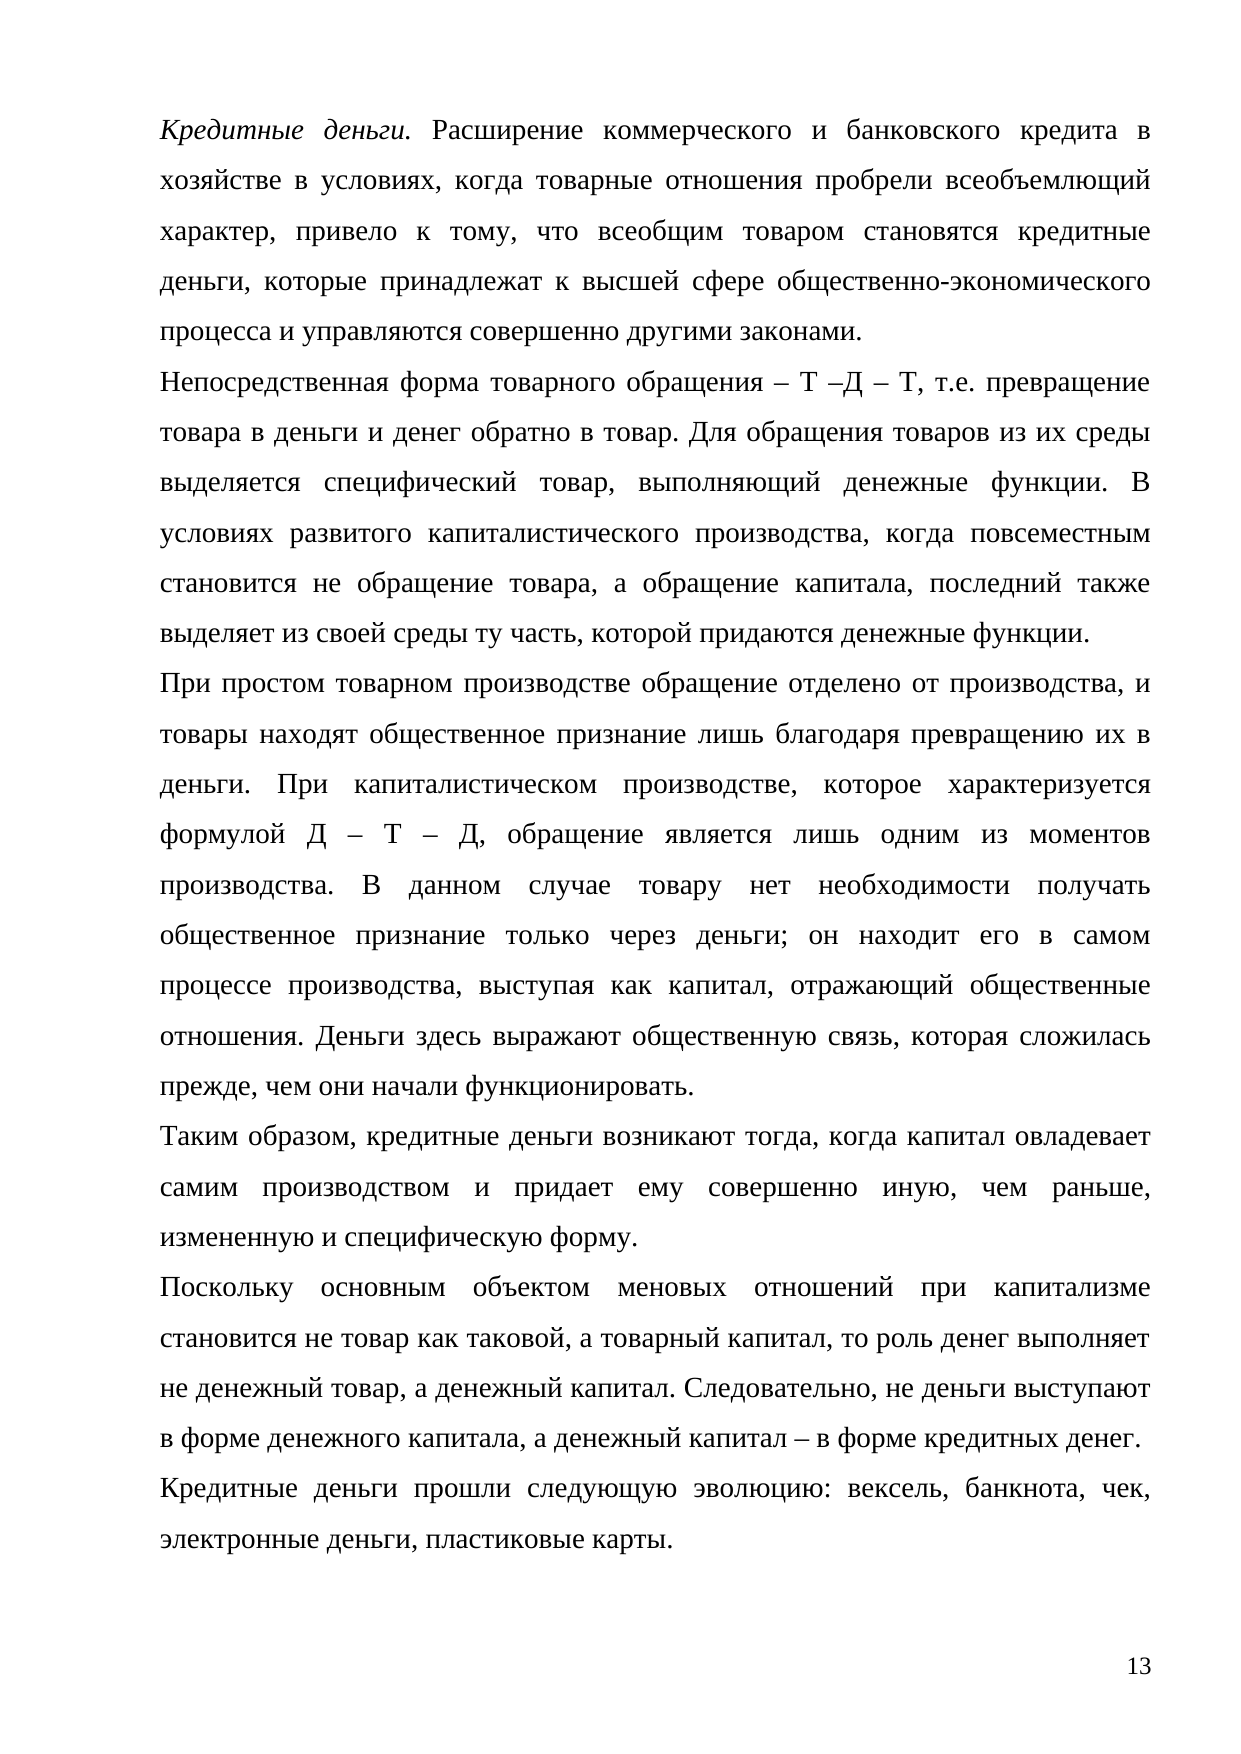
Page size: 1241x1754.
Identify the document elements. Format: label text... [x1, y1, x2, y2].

text Таким образом, кредитные деньги возникают тогда, когда капитал овладевает самим производством и придает ему совершенно иную, чем раньше, измененную и специфическую форму. [159, 1118, 1152, 1253]
text Кредитные деньги. Расширение коммерческого и банковского кредита в хозяйстве в условиях, когда товарные отношения пробрели всеобъемлющий характер, привело к тому, что всеобщим товаром становятся кредитные деньги, которые принадлежат к высшей сфере общественно-экономического процесса и управляются совершенно другими законами. [159, 112, 1152, 347]
text При простом товарном производстве обращение отделено от производства, и товары находят общественное признание лишь благодаря превращению их в деньги. При капиталистическом производстве, которое характеризуется формулой Д – Т – Д, обращение является лишь одним из моментов производства. В данном случае товару нет необходимости получать общественное признание только через деньги; он находит его в самом процессе производства, выступая как капитал, отражающий общественные отношения. Деньги здесь выражают общественную связь, которая сложилась прежде, чем они начали функционировать. [159, 666, 1152, 1102]
text Непосредственная форма товарного обращения – Т –Д – Т, т.е. превращение товара в деньги и денег обратно в товар. Для обращения товаров из их среды выделяется специфический товар, выполняющий денежные функции. В условиях развитого капиталистического производства, когда повсеместным становится не обращение товара, а обращение капитала, последний также выделяет из своей среды ту часть, которой придаются денежные функции. [159, 364, 1152, 649]
text Поскольку основным объектом меновых отношений при капитализме становится не товар как таковой, а товарный капитал, то роль денег выполняет не денежный товар, а денежный капитал. Следовательно, не деньги выступают в форме денежного капитала, а денежный капитал – в форме кредитных денег. [159, 1269, 1152, 1454]
text Кредитные деньги прошли следующую эволюцию: вексель, банкнота, чек, электронные деньги, пластиковые карты. [159, 1471, 1152, 1554]
